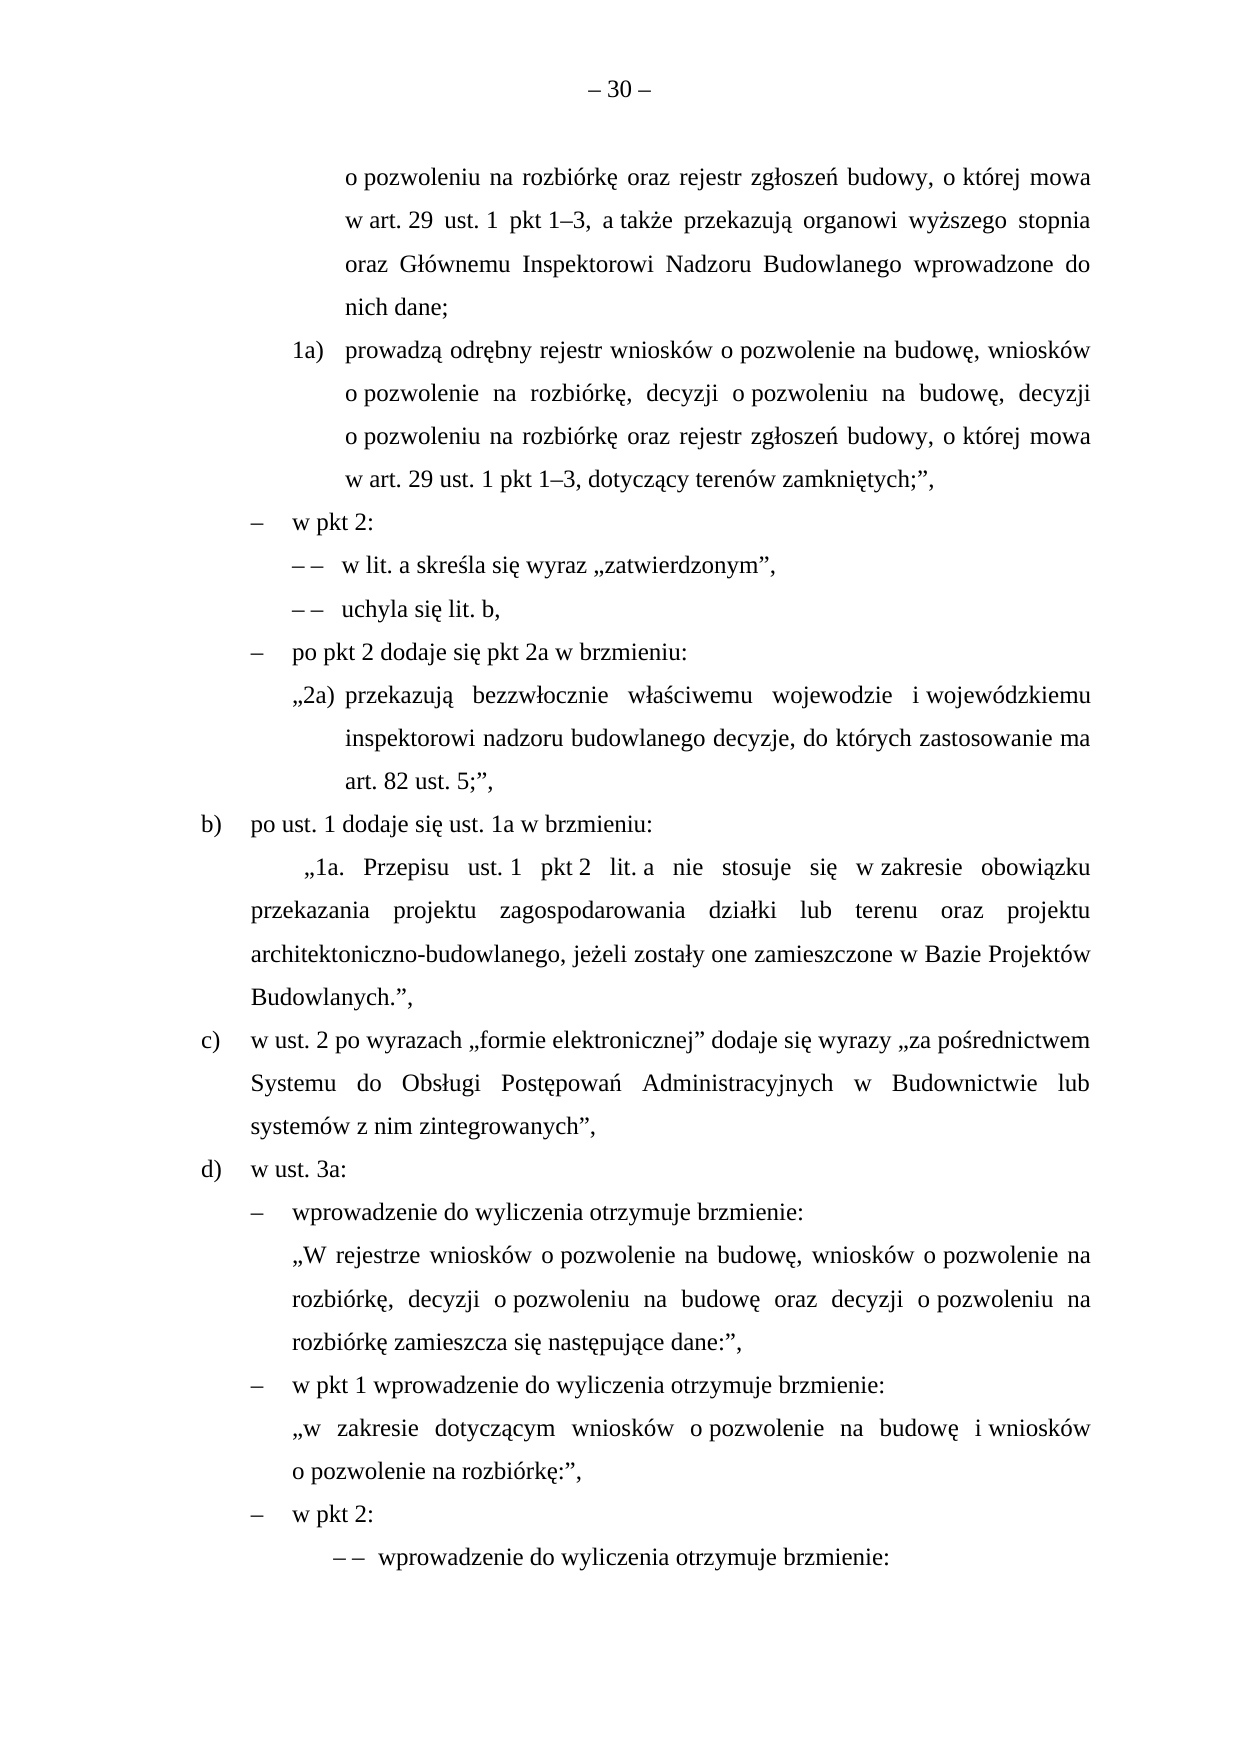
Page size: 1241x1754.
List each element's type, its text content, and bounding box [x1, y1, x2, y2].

text – – uchyla się lit. b, [292, 594, 1091, 622]
text „W rejestrze wniosków o pozwolenie na budowę, wniosków o pozwolenie na rozbiórkę, decyzji o pozwoleniu na budowę oraz decyzji o pozwoleniu na rozbiórkę zamieszcza się następujące dane:”, [292, 1241, 1091, 1356]
text „2a) przekazują bezzwłocznie właściwemu wojewodzie i wojewódzkiemu inspektorowi nadzoru budowlanego decyzje, do których zastosowanie ma art. 82 ust. 5;”, [292, 680, 1091, 795]
text – w pkt 2: [251, 507, 1091, 536]
text – wprowadzenie do wyliczenia otrzymuje brzmienie: [251, 1197, 1091, 1226]
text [292, 162, 1091, 321]
text – w pkt 1 wprowadzenie do wyliczenia otrzymuje brzmienie: [251, 1370, 1091, 1399]
text 1a) prowadzą odrębny rejestr wniosków o pozwolenie na budowę, wniosków o pozwolenie na rozbiórkę, decyzji o pozwoleniu na budowę, decyzji o pozwoleniu na rozbiórkę oraz rejestr zgłoszeń budowy, o której mowa w art. 29 ust. 1 pkt 1–3, dotyczący terenów zamkniętych;”, [292, 335, 1091, 493]
text – po pkt 2 dodaje się pkt 2a w brzmieniu: [251, 637, 1091, 666]
text – – w lit. a skreśla się wyraz „zatwierdzonym”, [292, 551, 1091, 579]
text „1a. Przepisu ust. 1 pkt 2 lit. a nie stosuje się w zakresie obowiązku przekazania projektu zagospodarowania działki lub terenu oraz projektu architektoniczno-budowlanego, jeżeli zostały one zamieszczone w Bazie Projektów Budowlanych.”, [251, 852, 1091, 1011]
text c) w ust. 2 po wyrazach „formie elektronicznej” dodaje się wyrazy „za pośrednictwem Systemu do Obsługi Postępowań Administracyjnych w Budownictwie lub systemów z nim zintegrowanych”, [201, 1025, 1091, 1140]
text – w pkt 2: [251, 1499, 1091, 1528]
text „w zakresie dotyczącym wniosków o pozwolenie na budowę i wniosków o pozwolenie na rozbiórkę:”, [292, 1413, 1091, 1485]
text d) w ust. 3a: [201, 1154, 1091, 1183]
text – – wprowadzenie do wyliczenia otrzymuje brzmienie: [333, 1542, 1091, 1571]
text b) po ust. 1 dodaje się ust. 1a w brzmieniu: [201, 809, 1091, 838]
